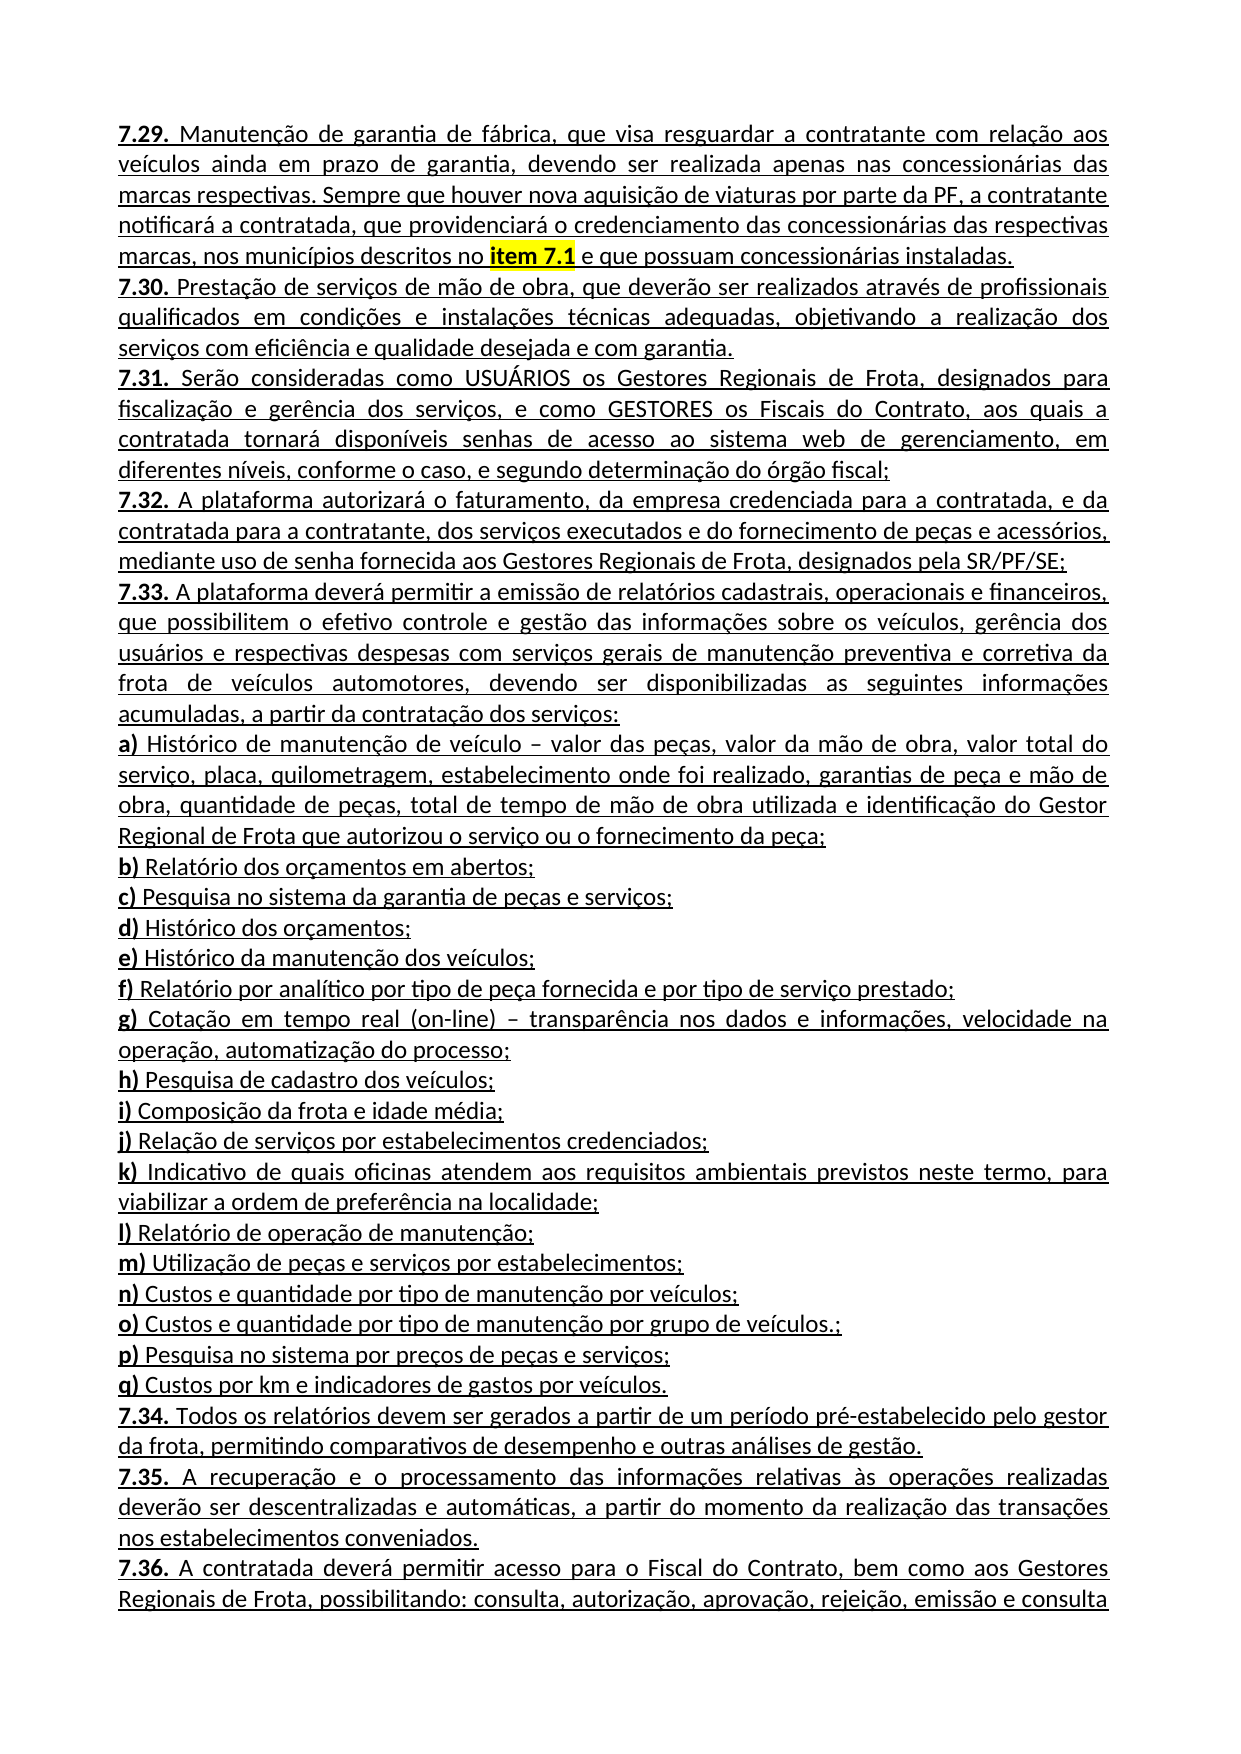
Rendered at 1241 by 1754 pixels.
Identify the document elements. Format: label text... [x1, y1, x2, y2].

text 7.35. A recuperação e o processamento das informações relativas às operações realizadas deverão ser descentralizadas e automáticas, a partir do momento da realização das transações nos estabelecimentos conveniados. [118, 1519, 1109, 1553]
text q) Custos por km e indicadores de gastos por veículos. [118, 1369, 1109, 1400]
text 7.31. Serão consideradas como USUÁRIOS os Gestores Regionais de Frota, designados para fiscalização e gerência dos serviços, e como GESTORES os Fiscais do Contrato, aos quais a contratada tornará disponíveis senhas de acesso ao sistema web de gerenciamento, em diferentes níveis, conforme o caso, e segundo determinação do órgão fiscal; [118, 390, 1109, 419]
text 7.30. Prestação de serviços de mão de obra, que deverão ser realizados através de profissionais qualificados em condições e instalações técnicas adequadas, objetivando a realização dos serviços com eficiência e qualidade desejada e com garantia. [118, 329, 1109, 362]
text 7.33. A plataforma deverá permitir a emissão de relatórios cadastrais, operacionais e financeiros, que possibilitem o efetivo controle e gestão das informações sobre os veículos, gerência dos usuários e respectivas despesas com serviços gerais de manutenção preventiva e corretiva da frota de veículos automotores, devendo ser disponibilizadas as seguintes informações acumuladas, a partir da contratação dos serviços: [118, 576, 1109, 602]
text 7.31. Serão consideradas como USUÁRIOS os Gestores Regionais de Frota, designados para fiscalização e gerência dos serviços, e como GESTORES os Fiscais do Contrato, aos quais a contratada tornará disponíveis senhas de acesso ao sistema web de gerenciamento, em diferentes níveis, conforme o caso, e segundo determinação do órgão fiscal; [118, 420, 1109, 449]
text f) Relatório por analítico por tipo de peça fornecida e por tipo de serviço prestado; [118, 973, 1109, 1003]
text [118, 1580, 1109, 1609]
text d) Histórico dos orçamentos; [118, 912, 1109, 942]
text 7.34. Todos os relatórios devem ser gerados a partir de um período pré-estabelecido pelo gestor da frota, permitindo comparativos de desempenho e outras análises de gestão. [118, 1428, 1109, 1461]
text l) Relatório de operação de manutenção; [118, 1217, 1109, 1247]
text 7.30. Prestação de serviços de mão de obra, que deverão ser realizados através de profissionais qualificados em condições e instalações técnicas adequadas, objetivando a realização dos serviços com eficiência e qualidade desejada e com garantia. [118, 298, 1109, 327]
text 7.34. Todos os relatórios devem ser gerados a partir de um período pré-estabelecido pelo gestor da frota, permitindo comparativos de desempenho e outras análises de gestão. [118, 1400, 1109, 1426]
text j) Relação de serviços por estabelecimentos credenciados; [118, 1125, 1109, 1156]
text 7.32. A plataforma autorizará o faturamento, da empresa credenciada para a contratada, e da contratada para a contratante, dos serviços executados e do fornecimento de peças e acessórios, mediante uso de senha fornecida aos Gestores Regionais de Frota, designados pela SR/PF/SE; [118, 543, 1109, 576]
text a) Histórico de manutenção de veículo – valor das peças, valor da mão de obra, valor total do serviço, placa, quilometragem, estabelecimento onde foi realizado, garantias de peça e mão de obra, quantidade de peças, total de tempo de mão de obra utilizada e identificação do Gestor Regional de Frota que autorizou o serviço ou o fornecimento da peça; [118, 756, 1109, 785]
text i) Composição da frota e idade média; [118, 1095, 1109, 1125]
text 7.31. Serão consideradas como USUÁRIOS os Gestores Regionais de Frota, designados para fiscalização e gerência dos serviços, e como GESTORES os Fiscais do Contrato, aos quais a contratada tornará disponíveis senhas de acesso ao sistema web de gerenciamento, em diferentes níveis, conforme o caso, e segundo determinação do órgão fiscal; [118, 451, 1109, 484]
text n) Custos e quantidade por tipo de manutenção por veículos; [118, 1278, 1109, 1308]
text o) Custos e quantidade por tipo de manutenção por grupo de veículos.; [118, 1308, 1109, 1339]
text c) Pesquisa no sistema da garantia de peças e serviços; [118, 881, 1109, 912]
text p) Pesquisa no sistema por preços de peças e serviços; [118, 1339, 1109, 1369]
text k) Indicativo de quais oficinas atendem aos requisitos ambientais previstos neste termo, para viabilizar a ordem de preferência na localidade; [118, 1184, 1109, 1217]
text 7.32. A plataforma autorizará o faturamento, da empresa credenciada para a contratada, e da contratada para a contratante, dos serviços executados e do fornecimento de peças e acessórios, mediante uso de senha fornecida aos Gestores Regionais de Frota, designados pela SR/PF/SE; [118, 484, 1109, 510]
text 7.29. Manutenção de garantia de fábrica, que visa resguardar a contratante com relação aos veículos ainda em prazo de garantia, devendo ser realizada apenas nas concessionárias das marcas respectivas. Sempre que houver nova aquisição de viaturas por parte da PF, a contratante notificará a contratada, que providenciará o credenciamento das concessionárias das respectivas marcas, nos municípios descritos no item 7.1 e que possuam concessionárias instaladas. [118, 146, 1109, 175]
text 7.35. A recuperação e o processamento das informações relativas às operações realizadas deverão ser descentralizadas e automáticas, a partir do momento da realização das transações nos estabelecimentos conveniados. [118, 1461, 1109, 1487]
text a) Histórico de manutenção de veículo – valor das peças, valor da mão de obra, valor total do serviço, placa, quilometragem, estabelecimento onde foi realizado, garantias de peça e mão de obra, quantidade de peças, total de tempo de mão de obra utilizada e identificação do Gestor Regional de Frota que autorizou o serviço ou o fornecimento da peça; [118, 787, 1109, 816]
text h) Pesquisa de cadastro dos veículos; [118, 1064, 1109, 1095]
text k) Indicativo de quais oficinas atendem aos requisitos ambientais previstos neste termo, para viabilizar a ordem de preferência na localidade; [118, 1156, 1109, 1182]
text b) Relatório dos orçamentos em abertos; [118, 851, 1109, 881]
text a) Histórico de manutenção de veículo – valor das peças, valor da mão de obra, valor total do serviço, placa, quilometragem, estabelecimento onde foi realizado, garantias de peça e mão de obra, quantidade de peças, total de tempo de mão de obra utilizada e identificação do Gestor Regional de Frota que autorizou o serviço ou o fornecimento da peça; [118, 728, 1109, 755]
text 7.29. Manutenção de garantia de fábrica, que visa resguardar a contratante com relação aos veículos ainda em prazo de garantia, devendo ser realizada apenas nas concessionárias das marcas respectivas. Sempre que houver nova aquisição de viaturas por parte da PF, a contratante notificará a contratada, que providenciará o credenciamento das concessionárias das respectivas marcas, nos municípios descritos no item 7.1 e que possuam concessionárias instaladas. [118, 207, 1109, 236]
text 7.29. Manutenção de garantia de fábrica, que visa resguardar a contratante com relação aos veículos ainda em prazo de garantia, devendo ser realizada apenas nas concessionárias das marcas respectivas. Sempre que houver nova aquisição de viaturas por parte da PF, a contratante notificará a contratada, que providenciará o credenciamento das concessionárias das respectivas marcas, nos municípios descritos no item 7.1 e que possuam concessionárias instaladas. [118, 176, 1109, 205]
text g) Cotação em tempo real (on-line) – transparência nos dados e informações, velocidade na operação, automatização do processo; [118, 1003, 1109, 1029]
text 7.33. A plataforma deverá permitir a emissão de relatórios cadastrais, operacionais e financeiros, que possibilitem o efetivo controle e gestão das informações sobre os veículos, gerência dos usuários e respectivas despesas com serviços gerais de manutenção preventiva e corretiva da frota de veículos automotores, devendo ser disponibilizadas as seguintes informações acumuladas, a partir da contratação dos serviços: [118, 634, 1109, 663]
text m) Utilização de peças e serviços por estabelecimentos; [118, 1247, 1109, 1278]
text a) Histórico de manutenção de veículo – valor das peças, valor da mão de obra, valor total do serviço, placa, quilometragem, estabelecimento onde foi realizado, garantias de peça e mão de obra, quantidade de peças, total de tempo de mão de obra utilizada e identificação do Gestor Regional de Frota que autorizou o serviço ou o fornecimento da peça; [118, 817, 1109, 851]
text 7.33. A plataforma deverá permitir a emissão de relatórios cadastrais, operacionais e financeiros, que possibilitem o efetivo controle e gestão das informações sobre os veículos, gerência dos usuários e respectivas despesas com serviços gerais de manutenção preventiva e corretiva da frota de veículos automotores, devendo ser disponibilizadas as seguintes informações acumuladas, a partir da contratação dos serviços: [118, 695, 1109, 728]
text 7.33. A plataforma deverá permitir a emissão de relatórios cadastrais, operacionais e financeiros, que possibilitem o efetivo controle e gestão das informações sobre os veículos, gerência dos usuários e respectivas despesas com serviços gerais de manutenção preventiva e corretiva da frota de veículos automotores, devendo ser disponibilizadas as seguintes informações acumuladas, a partir da contratação dos serviços: [118, 604, 1109, 633]
text 7.33. A plataforma deverá permitir a emissão de relatórios cadastrais, operacionais e financeiros, que possibilitem o efetivo controle e gestão das informações sobre os veículos, gerência dos usuários e respectivas despesas com serviços gerais de manutenção preventiva e corretiva da frota de veículos automotores, devendo ser disponibilizadas as seguintes informações acumuladas, a partir da contratação dos serviços: [118, 665, 1109, 694]
text 7.31. Serão consideradas como USUÁRIOS os Gestores Regionais de Frota, designados para fiscalização e gerência dos serviços, e como GESTORES os Fiscais do Contrato, aos quais a contratada tornará disponíveis senhas de acesso ao sistema web de gerenciamento, em diferentes níveis, conforme o caso, e segundo determinação do órgão fiscal; [118, 362, 1109, 388]
text 7.32. A plataforma autorizará o faturamento, da empresa credenciada para a contratada, e da contratada para a contratante, dos serviços executados e do fornecimento de peças e acessórios, mediante uso de senha fornecida aos Gestores Regionais de Frota, designados pela SR/PF/SE; [118, 512, 1109, 541]
text 7.29. Manutenção de garantia de fábrica, que visa resguardar a contratante com relação aos veículos ainda em prazo de garantia, devendo ser realizada apenas nas concessionárias das marcas respectivas. Sempre que houver nova aquisição de viaturas por parte da PF, a contratante notificará a contratada, que providenciará o credenciamento das concessionárias das respectivas marcas, nos municípios descritos no item 7.1 e que possuam concessionárias instaladas. [118, 237, 1109, 271]
text 7.35. A recuperação e o processamento das informações relativas às operações realizadas deverão ser descentralizadas e automáticas, a partir do momento da realização das transações nos estabelecimentos conveniados. [118, 1489, 1109, 1518]
text e) Histórico da manutenção dos veículos; [118, 942, 1109, 973]
text g) Cotação em tempo real (on-line) – transparência nos dados e informações, velocidade na operação, automatização do processo; [118, 1031, 1109, 1064]
text 7.30. Prestação de serviços de mão de obra, que deverão ser realizados através de profissionais qualificados em condições e instalações técnicas adequadas, objetivando a realização dos serviços com eficiência e qualidade desejada e com garantia. [118, 271, 1109, 297]
